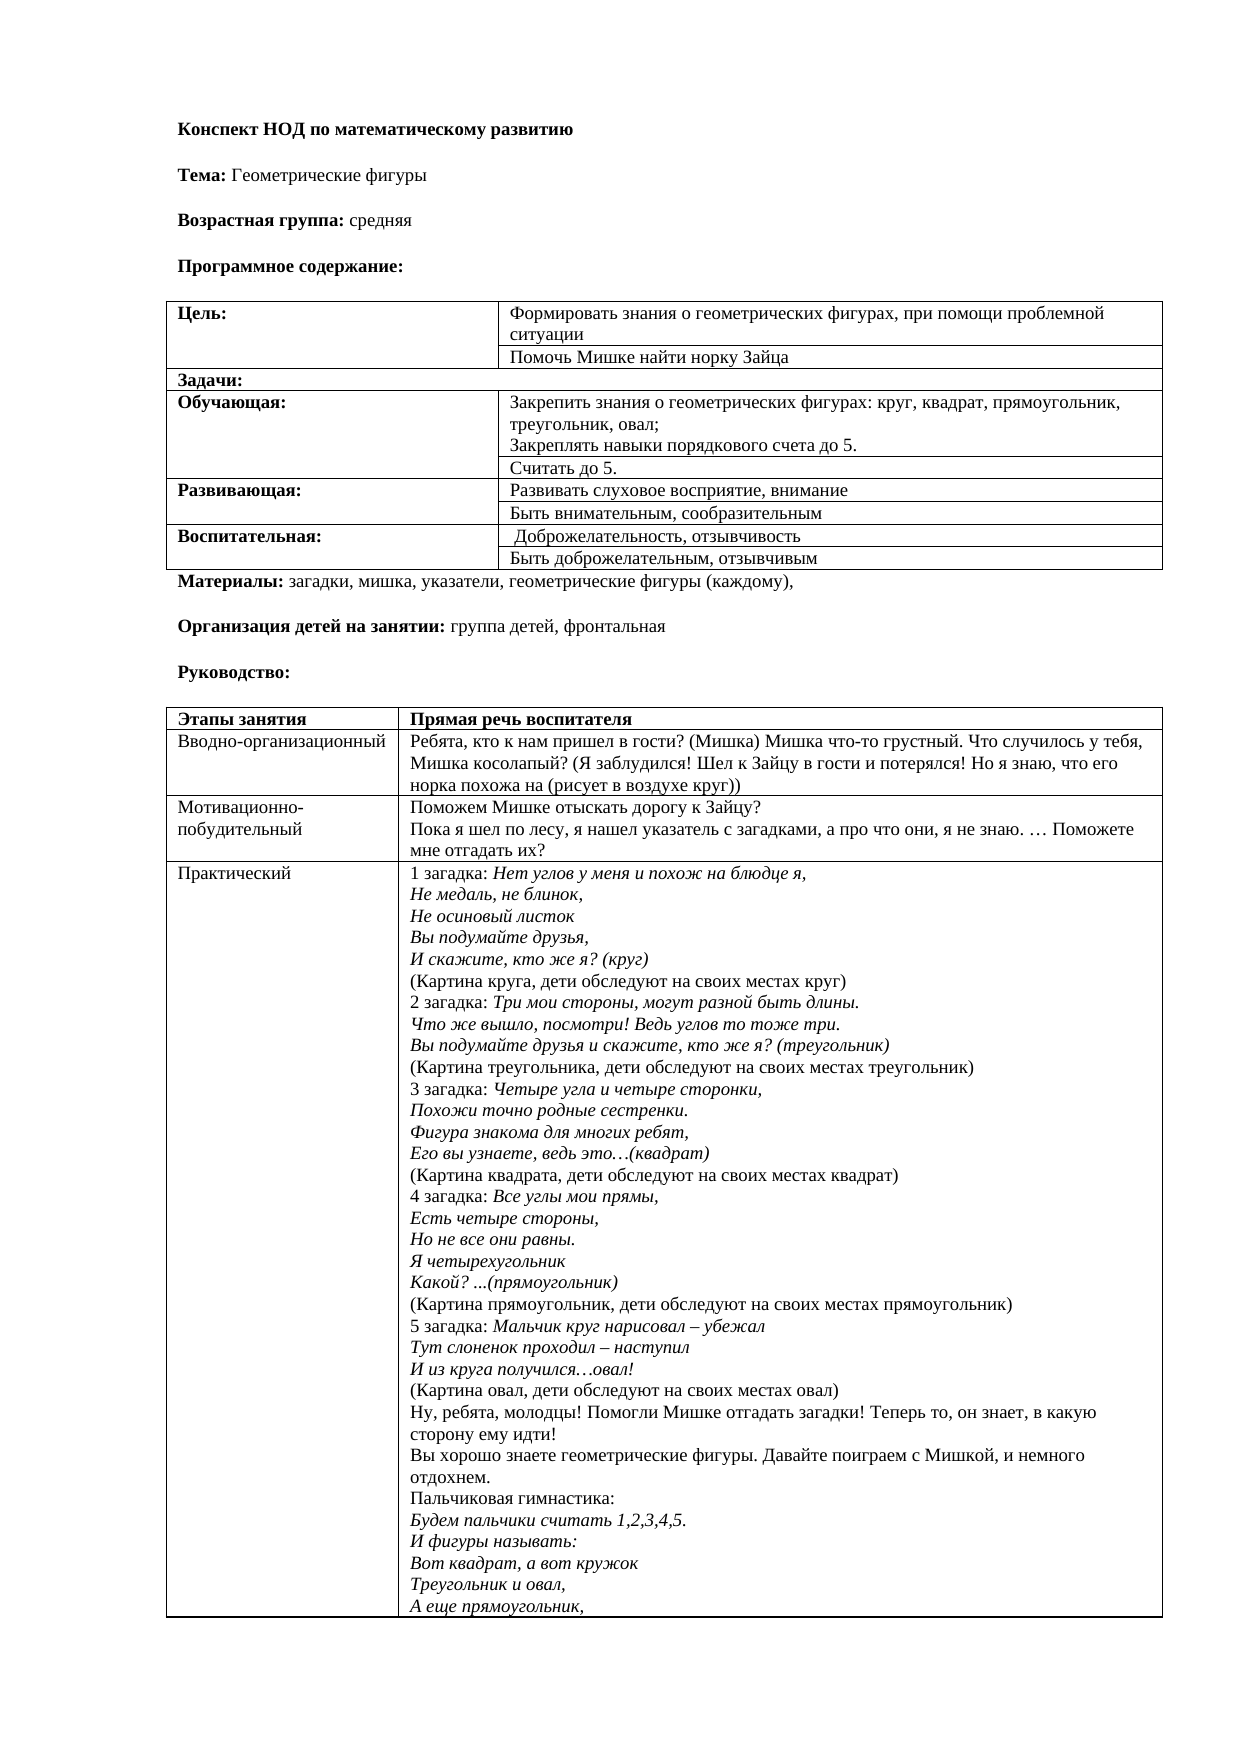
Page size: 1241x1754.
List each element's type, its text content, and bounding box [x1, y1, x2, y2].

table_cell Поможем Мишке отыскать дорогу к Зайцу? Пока я шел по лесу, я нашел указатель с загадками, а про что они, я не знаю. … Поможете мне отгадать их? [399, 796, 1162, 861]
text Материалы: загадки, мишка, указатели, геометрические фигуры (каждому), [177, 570, 1152, 591]
text Организация детей на занятии: группа детей, фронтальная [177, 615, 1152, 637]
table_cell Мотивационно-побудительный [167, 796, 398, 861]
table_cell Развивающая: [167, 479, 498, 523]
table_cell Доброжелательность, отзывчивость [499, 525, 1162, 546]
text Тема: Геометрические фигуры [177, 164, 1152, 185]
text Возрастная группа: средняя [177, 209, 1152, 231]
table_cell Воспитательная: [167, 525, 498, 569]
table_cell Помочь Мишке найти норку Зайца [499, 346, 1162, 367]
table_cell Быть внимательным, сообразительным [499, 502, 1162, 523]
text Конспект НОД по математическому развитию [177, 118, 1152, 140]
table_cell Ребята, кто к нам пришел в гости? (Мишка) Мишка что-то грустный. Что случилось у тебя, Мишка косолапый? (Я заблудился! Шел к Зайцу в гости и потерялся! Но я знаю, что его норка похожа на (рисует в воздухе круг)) [399, 730, 1162, 795]
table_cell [399, 862, 1162, 1616]
text Руководство: [177, 661, 1152, 683]
table_cell Вводно-организационный [167, 730, 398, 795]
table_header Прямая речь воспитателя [399, 708, 1162, 729]
table_header Цель: [167, 302, 498, 367]
table_header Формировать знания о геометрических фигурах, при помощи проблемной ситуации [499, 302, 1162, 345]
table_cell Обучающая: [167, 391, 498, 478]
table_cell Практический [167, 862, 398, 1616]
table_cell Быть доброжелательным, отзывчивым [499, 547, 1162, 569]
table_cell Задачи: [167, 369, 1162, 390]
text Программное содержание: [177, 255, 1152, 277]
table_cell Считать до 5. [499, 457, 1162, 478]
table_cell Развивать слуховое восприятие, внимание [499, 479, 1162, 501]
table_header Этапы занятия [167, 708, 398, 729]
table_cell Закрепить знания о геометрических фигурах: круг, квадрат, прямоугольник, треугольник, овал; Закреплять навыки порядкового счета до 5. [499, 391, 1162, 456]
